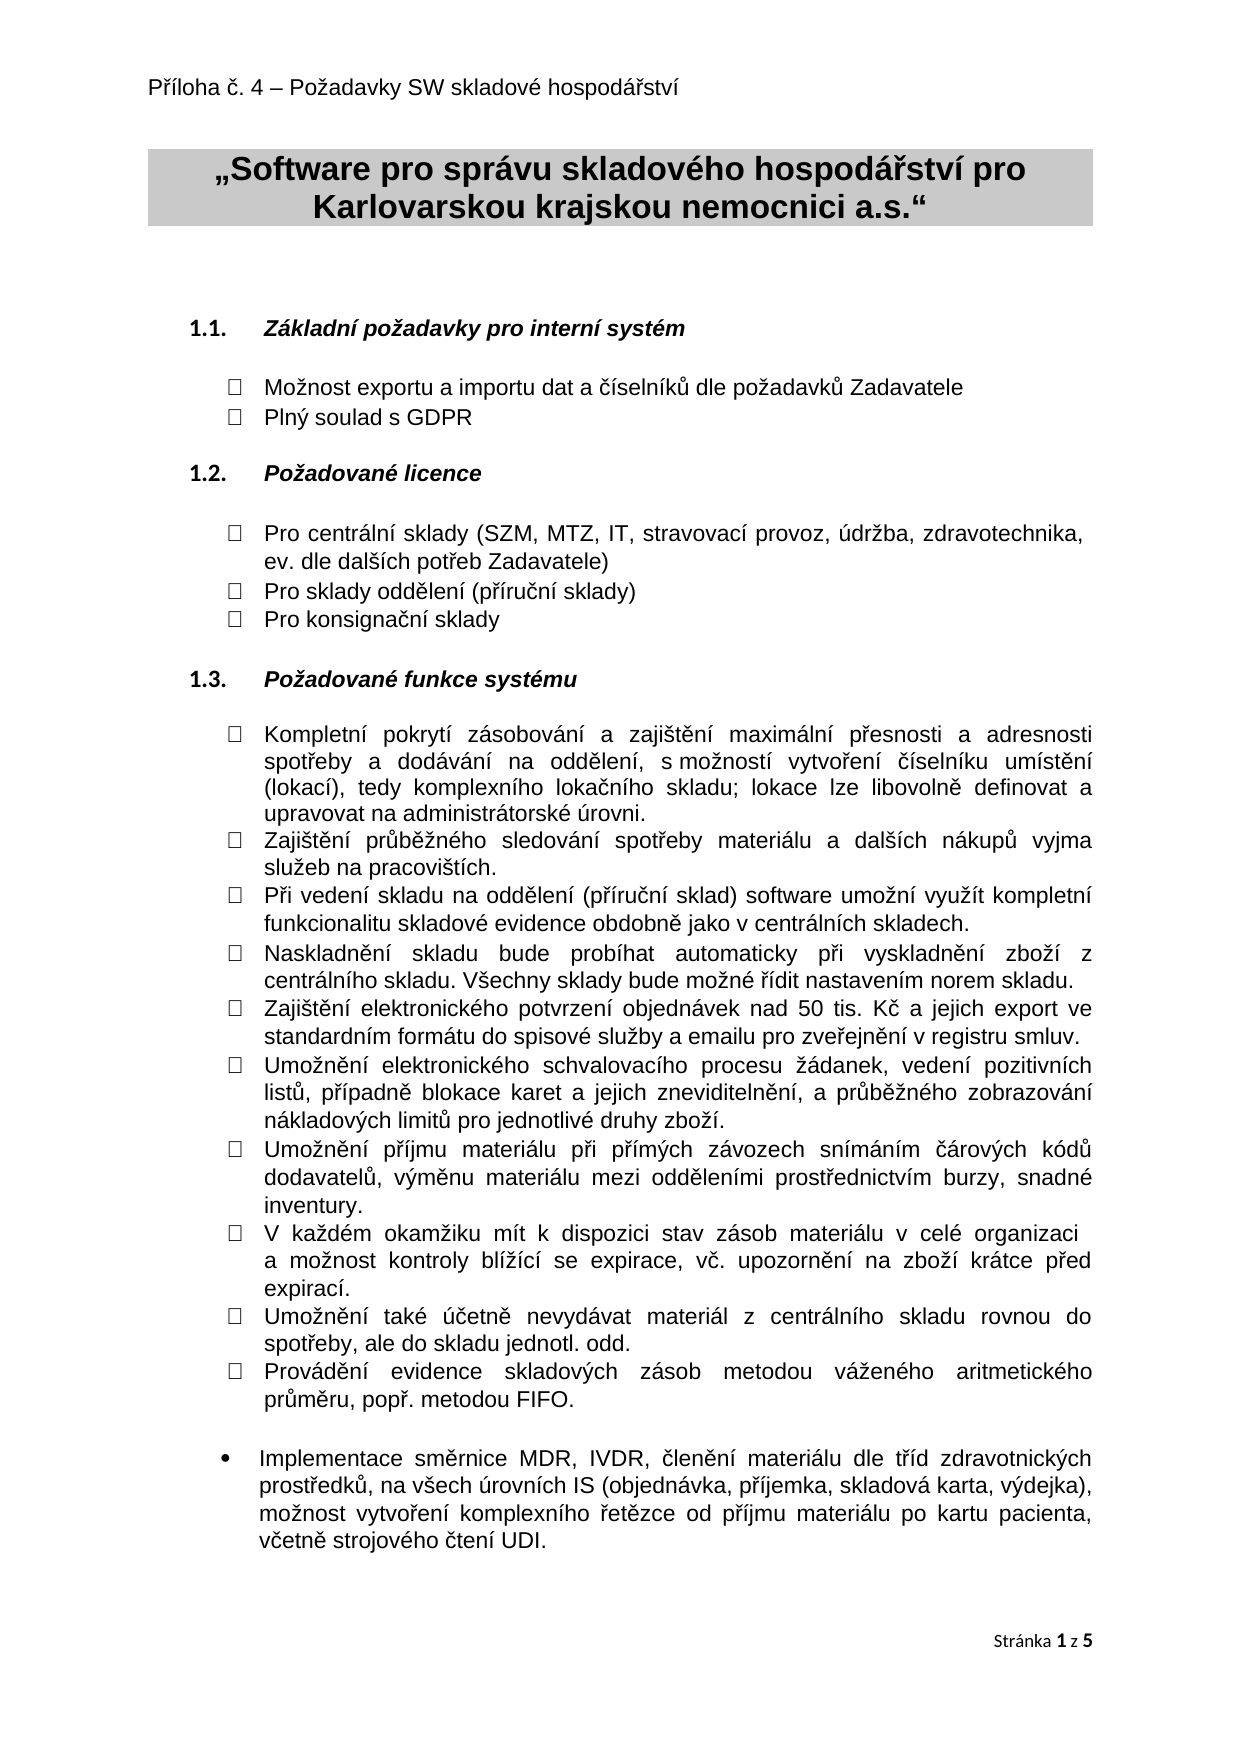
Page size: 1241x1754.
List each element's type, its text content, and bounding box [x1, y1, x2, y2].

list Při vedení skladu na oddělení (příruční sklad) software umožní využít kompletní funkcionalitu skladové evidence obdobně jako v centrálních skladech. [226, 882, 1093, 936]
list V každém okamžiku mít k dispozici stav zásob materiálu v celé organizaci a možnost kontroly blížící se expirace, vč. upozornění na zboží krátce před expirací. [226, 1220, 1093, 1301]
list Kompletní pokrytí zásobování a zajištění maximální přesnosti a adresnosti spotřeby a dodávání na oddělení, s možností vytvoření číselníku umístění (lokací), tedy komplexního lokačního skladu; lokace lze libovolně definovat a upravovat na administrátorské úrovni. [226, 721, 1093, 827]
list Umožnění elektronického schvalovacího procesu žádanek, vedení pozitivních listů, případně blokace karet a jejich zneviditelnění, a průběžného zobrazování nákladových limitů pro jednotlivé druhy zboží. [226, 1052, 1093, 1133]
list Umožnění příjmu materiálu při přímých závozech snímáním čárových kódů dodavatelů, výměnu materiálu mezi odděleními prostřednictvím burzy, snadné inventury. [226, 1136, 1093, 1218]
text „Software pro správu skladového hospodářství pro Karlovarskou krajskou nemocnici a.s.“ [148, 149, 1093, 226]
list Implementace směrnice MDR, IVDR, členění materiálu dle tříd zdravotnických prostředků, na všech úrovních IS (objednávka, příjemka, skladová karta, výdejka), možnost vytvoření komplexního řetězce od příjmu materiálu po kartu pacienta, včetně strojového čtení UDI. [221, 1445, 1093, 1554]
list Plný soulad s GDPR [226, 403, 1093, 430]
list Pro sklady oddělení (příruční sklady) [226, 578, 1093, 604]
list Pro centrální sklady (SZM, MTZ, IT, stravovací provoz, údržba, zdravotechnika, ev. dle dalších potřeb Zadavatele) [226, 518, 1093, 576]
list Pro konsignační sklady [226, 606, 1093, 632]
list Umožnění také účetně nevydávat materiál z centrálního skladu rovnou do spotřeby, ale do skladu jednotl. odd. [226, 1303, 1093, 1356]
list Zajištění průběžného sledování spotřeby materiálu a dalších nákupů vyjma služeb na pracovištích. [226, 827, 1093, 880]
list Požadované funkce systému [189, 663, 1093, 693]
list Zajištění elektronického potvrzení objednávek nad 50 tis. Kč a jejich export ve standardním formátu do spisové služby a emailu pro zveřejnění v registru smluv. [226, 995, 1093, 1049]
list Požadované licence [189, 457, 1093, 488]
list Naskladnění skladu bude probíhat automaticky při vyskladnění zboží z centrálního skladu. Všechny sklady bude možné řídit nastavením norem skladu. [226, 939, 1093, 993]
list Základní požadavky pro interní systém [189, 312, 1093, 343]
list Možnost exportu a importu dat a číselníků dle požadavků Zadavatele [226, 371, 1093, 401]
list Provádění evidence skladových zásob metodou váženého aritmetického průměru, popř. metodou FIFO. [226, 1358, 1093, 1412]
